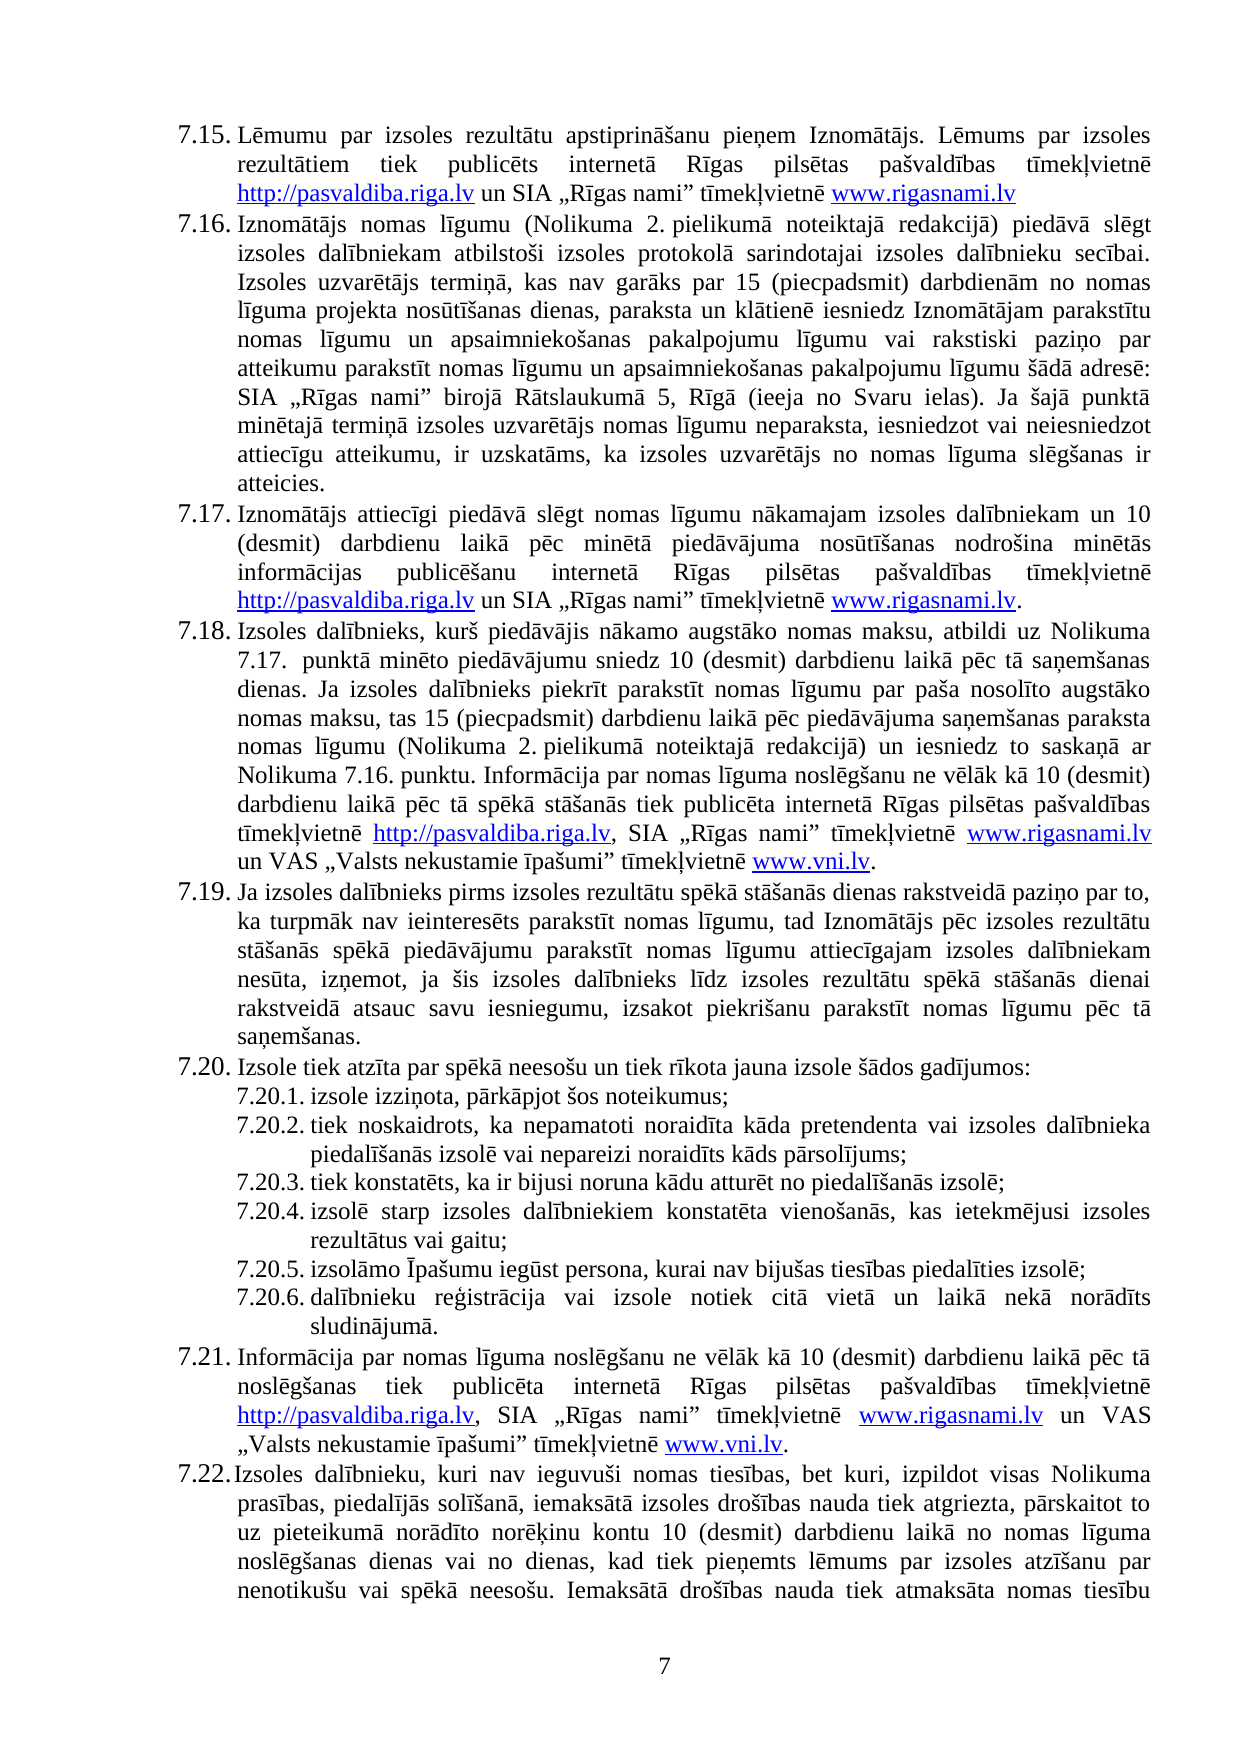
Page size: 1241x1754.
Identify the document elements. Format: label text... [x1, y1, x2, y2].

subtitle dalībnieku reģistrācija vai izsole notiek citā vietā un laikā nekā norādīts sludinājumā. [236, 1282, 1152, 1340]
subtitle izsole izziņota, pārkāpjot šos noteikumus; [236, 1081, 1152, 1110]
list Izsole tiek atzīta par spēkā neesošu un tiek rīkota jauna izsole šādos gadījumos: [177, 1050, 1152, 1081]
list Iznomātājs nomas līgumu (Nolikuma 2. pielikumā noteiktajā redakcijā) piedāvā slēgt izsoles dalībniekam atbilstoši izsoles protokolā sarindotajai izsoles dalībnieku secībai. Izsoles uzvarētājs termiņā, kas nav garāks par 15 (piecpadsmit) darbdienām no nomas līguma projekta nosūtīšanas dienas, paraksta un klātienē iesniedz Iznomātājam parakstītu nomas līgumu un apsaimniekošanas pakalpojumu līgumu vai rakstiski paziņo par atteikumu parakstīt nomas līgumu un apsaimniekošanas pakalpojumu līgumu šādā adresē: SIA „Rīgas nami” birojā Rātslaukumā 5, Rīgā (ieeja no Svaru ielas). Ja šajā punktā minētajā termiņā izsoles uzvarētājs nomas līgumu neparaksta, iesniedzot vai neiesniedzot attiecīgu atteikumu, ir uzskatāms, ka izsoles uzvarētājs no nomas līguma slēgšanas ir atteicies. [177, 207, 1152, 497]
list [177, 1457, 1152, 1603]
subtitle izsolāmo Īpašumu iegūst persona, kurai nav bijušas tiesības piedalīties izsolē; [236, 1254, 1152, 1282]
subtitle tiek konstatēts, ka ir bijusi noruna kādu atturēt no piedalīšanās izsolē; [236, 1167, 1152, 1196]
subtitle izsolē starp izsoles dalībniekiem konstatēta vienošanās, kas ietekmējusi izsoles rezultātus vai gaitu; [236, 1196, 1152, 1254]
list Iznomātājs attiecīgi piedāvā slēgt nomas līgumu nākamajam izsoles dalībniekam un 10 (desmit) darbdienu laikā pēc minētā piedāvājuma nosūtīšanas nodrošina minētās informācijas publicēšanu internetā Rīgas pilsētas pašvaldības tīmekļvietnē http://pasvaldiba.riga.lv un SIA „Rīgas nami” tīmekļvietnē www.rigasnami.lv. [177, 497, 1152, 614]
list Informācija par nomas līguma noslēgšanu ne vēlāk kā 10 (desmit) darbdienu laikā pēc tā noslēgšanas tiek publicēta internetā Rīgas pilsētas pašvaldības tīmekļvietnē http://pasvaldiba.riga.lv, SIA „Rīgas nami” tīmekļvietnē www.rigasnami.lv un VAS „Valsts nekustamie īpašumi” tīmekļvietnē www.vni.lv. [177, 1340, 1152, 1457]
list Lēmumu par izsoles rezultātu apstiprināšanu pieņem Iznomātājs. Lēmums par izsoles rezultātiem tiek publicēts internetā Rīgas pilsētas pašvaldības tīmekļvietnē http://pasvaldiba.riga.lv un SIA „Rīgas nami” tīmekļvietnē www.rigasnami.lv [177, 118, 1152, 207]
list Izsoles dalībnieks, kurš piedāvājis nākamo augstāko nomas maksu, atbildi uz Nolikuma 7.17. punktā minēto piedāvājumu sniedz 10 (desmit) darbdienu laikā pēc tā saņemšanas dienas. Ja izsoles dalībnieks piekrīt parakstīt nomas līgumu par paša nosolīto augstāko nomas maksu, tas 15 (piecpadsmit) darbdienu laikā pēc piedāvājuma saņemšanas paraksta nomas līgumu (Nolikuma 2. pielikumā noteiktajā redakcijā) un iesniedz to saskaņā ar Nolikuma 7.16. punktu. Informācija par nomas līguma noslēgšanu ne vēlāk kā 10 (desmit) darbdienu laikā pēc tā spēkā stāšanās tiek publicēta internetā Rīgas pilsētas pašvaldības tīmekļvietnē http://pasvaldiba.riga.lv, SIA „Rīgas nami” tīmekļvietnē www.rigasnami.lv un VAS „Valsts nekustamie īpašumi” tīmekļvietnē www.vni.lv. [177, 614, 1152, 875]
list Ja izsoles dalībnieks pirms izsoles rezultātu spēkā stāšanās dienas rakstveidā paziņo par to, ka turpmāk nav ieinteresēts parakstīt nomas līgumu, tad Iznomātājs pēc izsoles rezultātu stāšanās spēkā piedāvājumu parakstīt nomas līgumu attiecīgajam izsoles dalībniekam nesūta, izņemot, ja šis izsoles dalībnieks līdz izsoles rezultātu spēkā stāšanās dienai rakstveidā atsauc savu iesniegumu, izsakot piekrišanu parakstīt nomas līgumu pēc tā saņemšanas. [177, 875, 1152, 1050]
subtitle tiek noskaidrots, ka nepamatoti noraidīta kāda pretendenta vai izsoles dalībnieka piedalīšanās izsolē vai nepareizi noraidīts kāds pārsolījums; [236, 1110, 1152, 1167]
